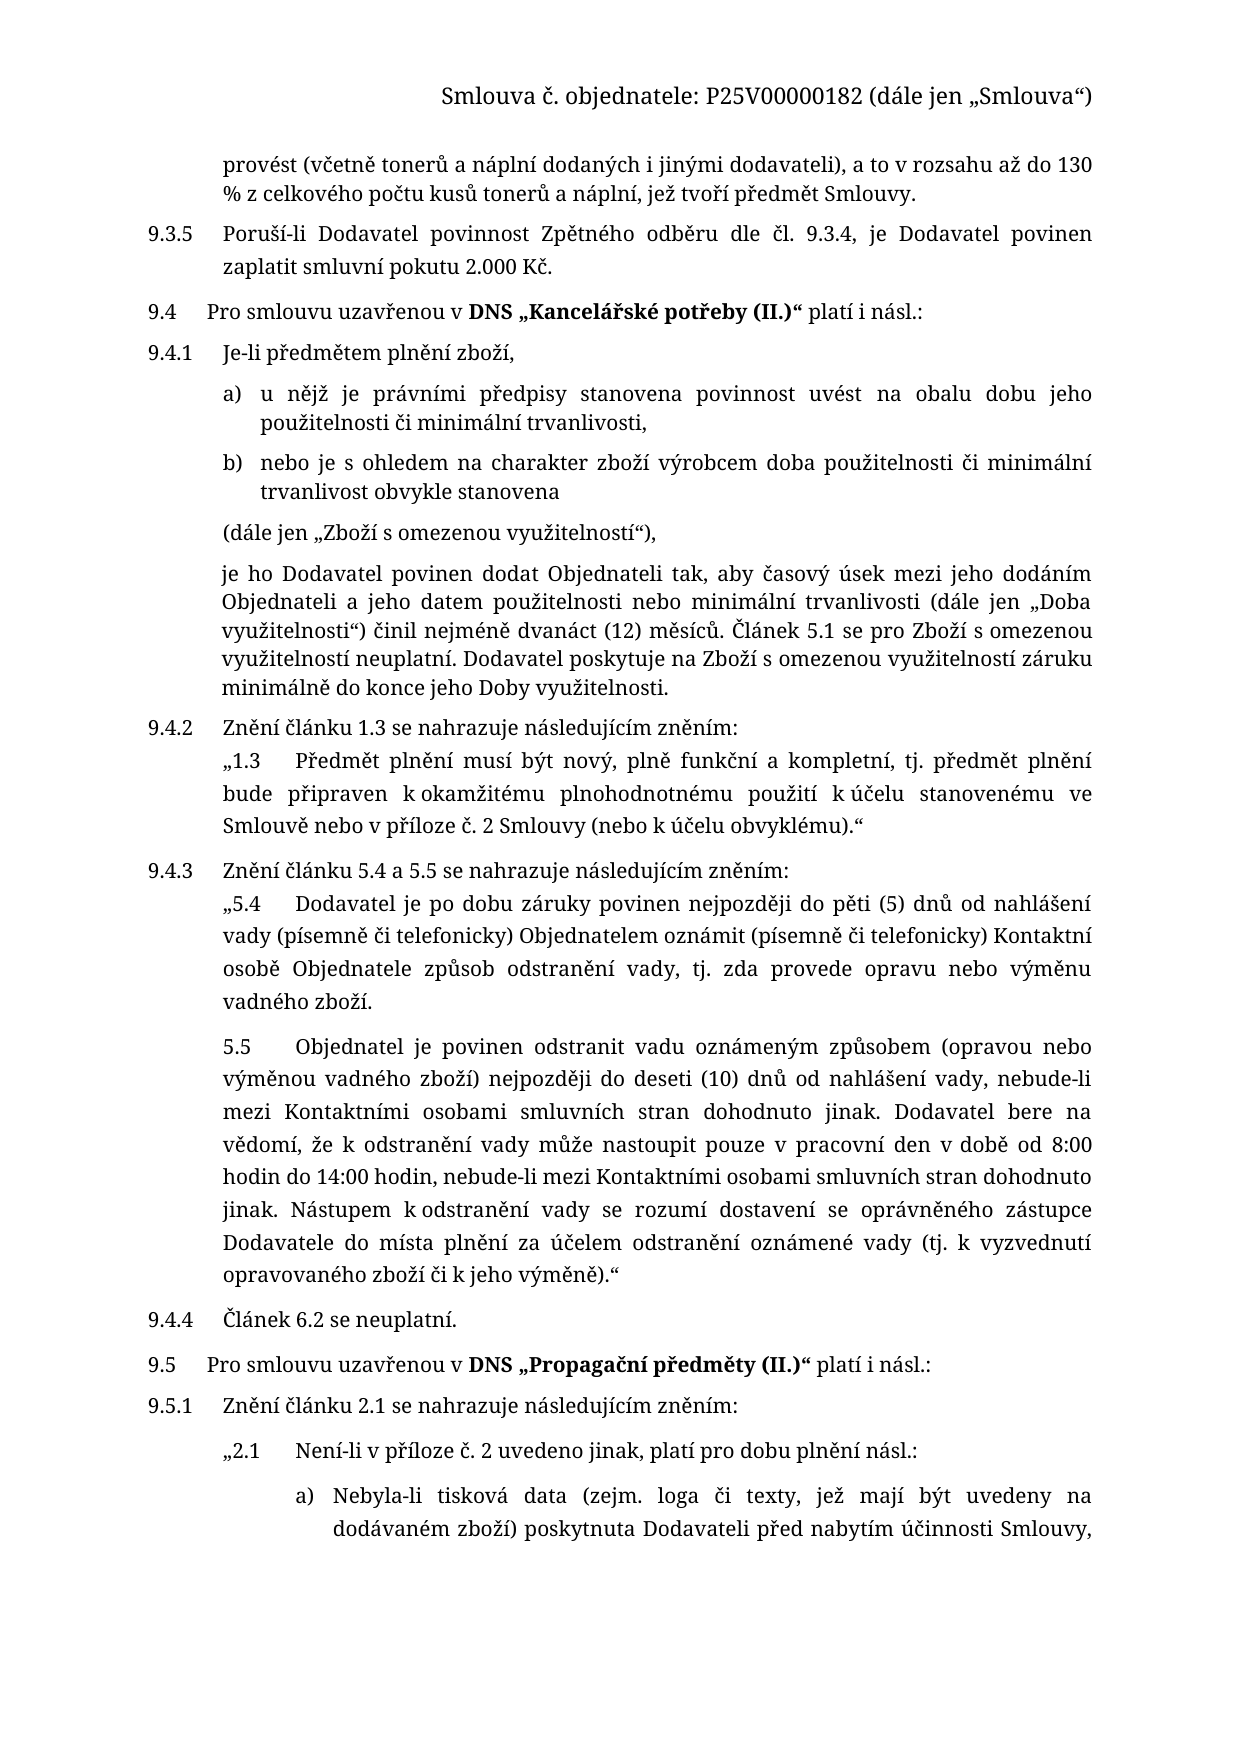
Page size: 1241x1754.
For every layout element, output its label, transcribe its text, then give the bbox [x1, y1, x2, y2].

list Poruší-li Dodavatel povinnost Zpětného odběru dle čl. 9.3.4, je Dodavatel povinen zaplatit smluvní pokutu 2.000 Kč. [148, 219, 1093, 281]
list Pro smlouvu uzavřenou v DNS „Kancelářské potřeby (II.)“ platí i násl.: [148, 297, 1093, 326]
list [295, 1482, 1093, 1543]
list „2.1 Není-li v příloze č. 2 uvedeno jinak, platí pro dobu plnění násl.: [223, 1436, 1093, 1465]
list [148, 150, 1093, 207]
list 5.5 Objednatel je povinen odstranit vadu oznámeným způsobem (opravou nebo výměnou vadného zboží) nejpozději do deseti (10) dnů od nahlášení vady, nebude-li mezi Kontaktními osobami smluvních stran dohodnuto jinak. Dodavatel bere na vědomí, že k odstranění vady může nastoupit pouze v pracovní den v době od 8:00 hodin do 14:00 hodin, nebude-li mezi Kontaktními osobami smluvních stran dohodnuto jinak. Nástupem k odstranění vady se rozumí dostavení se oprávněného zástupce Dodavatele do místa plnění za účelem odstranění oznámené vady (tj. k vyzvednutí opravovaného zboží či k jeho výměně).“ [223, 1032, 1093, 1289]
text je ho Dodavatel povinen dodat Objednateli tak, aby časový úsek mezi jeho dodáním Objednateli a jeho datem použitelnosti nebo minimální trvanlivosti (dále jen „Doba využitelnosti“) činil nejméně dvanáct (12) měsíců. Článek 5.1 se pro Zboží s omezenou využitelností neuplatní. Dodavatel poskytuje na Zboží s omezenou využitelností záruku minimálně do konce jeho Doby využitelnosti. [221, 559, 1093, 701]
list nebo je s ohledem na charakter zboží výrobcem doba použitelnosti či minimální trvanlivost obvykle stanovena [223, 448, 1093, 505]
list „1.3 Předmět plnění musí být nový, plně funkční a kompletní, tj. předmět plnění bude připraven k okamžitému plnohodnotnému použití k účelu stanovenému ve Smlouvě nebo v příloze č. 2 Smlouvy (nebo k účelu obvyklému).“ [223, 746, 1093, 840]
list Je-li předmětem plnění zboží, [148, 338, 1093, 367]
list „5.4 Dodavatel je po dobu záruky povinen nejpozději do pěti (5) dnů od nahlášení vady (písemně či telefonicky) Objednatelem oznámit (písemně či telefonicky) Kontaktní osobě Objednatele způsob odstranění vady, tj. zda provede opravu nebo výměnu vadného zboží. [223, 889, 1093, 1015]
list Znění článku 5.4 a 5.5 se nahrazuje následujícím zněním: [148, 856, 1093, 885]
list Pro smlouvu uzavřenou v DNS „Propagační předměty (II.)“ platí i násl.: [148, 1350, 1093, 1379]
text (dále jen „Zboží s omezenou využitelností“), [223, 518, 1093, 546]
list Znění článku 1.3 se nahrazuje následujícím zněním: [148, 713, 1093, 742]
list u nějž je právními předpisy stanovena povinnost uvést na obalu dobu jeho použitelnosti či minimální trvanlivosti, [223, 379, 1093, 436]
list Článek 6.2 se neuplatní. [148, 1305, 1093, 1334]
list Znění článku 2.1 se nahrazuje následujícím zněním: [148, 1391, 1093, 1420]
